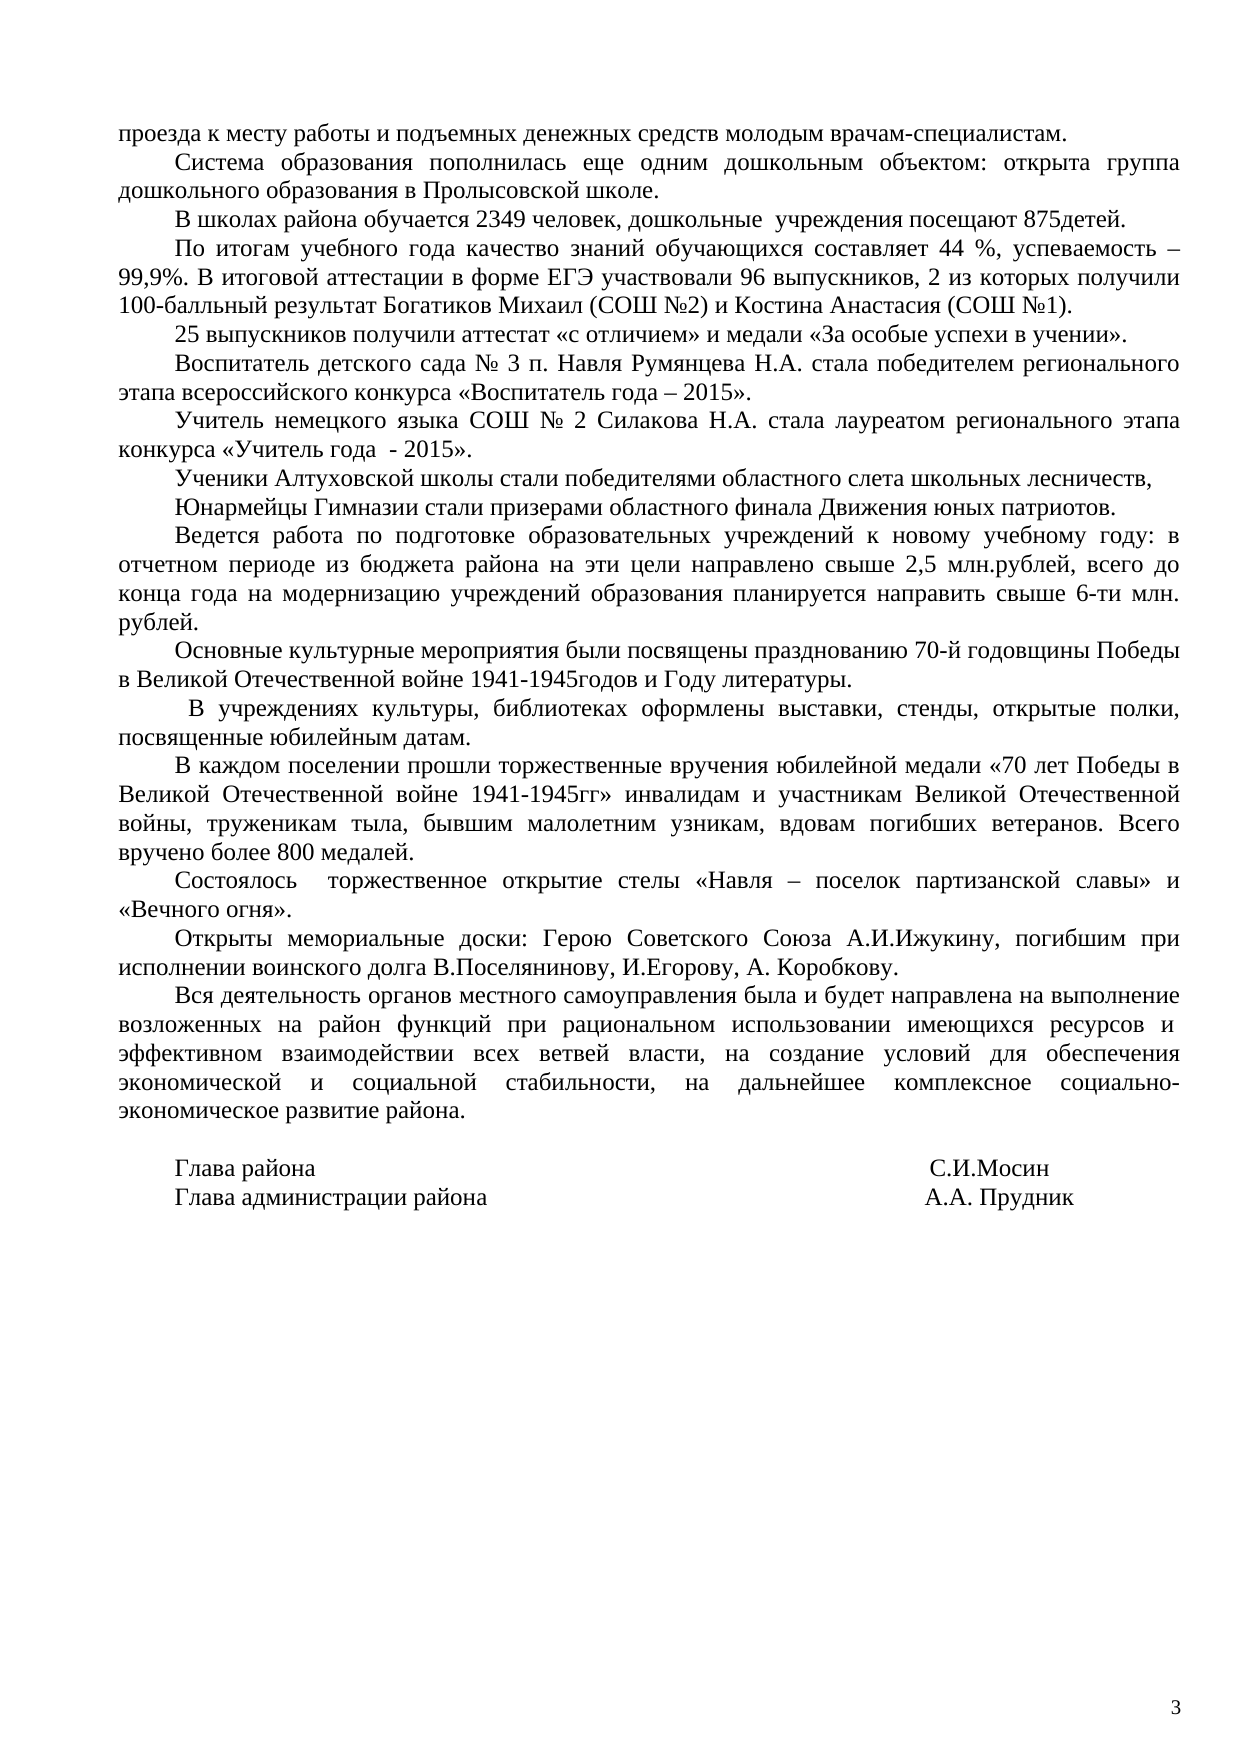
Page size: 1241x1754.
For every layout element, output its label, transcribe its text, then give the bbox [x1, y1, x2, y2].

text Основные культурные мероприятия были посвящены празднованию 70-й годовщины Победы в Великой Отечественной войне 1941-1945годов и Году литературы. [118, 636, 1181, 693]
text Открыты мемориальные доски: Герою Советского Союза А.И.Ижукину, погибшим при исполнении воинского долга В.Поселянинову, И.Егорову, А. Коробкову. [118, 923, 1181, 981]
text Учитель немецкого языка СОШ № 2 Силакова Н.А. стала лауреатом регионального этапа конкурса «Учитель года - 2015». [118, 406, 1181, 463]
text Система образования пополнилась еще одним дошкольным объектом: открыта группа дошкольного образования в Пролысовской школе. [118, 147, 1181, 204]
text Глава района С.И.Мосин [118, 1153, 1181, 1182]
text В учреждениях культуры, библиотеках оформлены выставки, стенды, открытые полки, посвященные юбилейным датам. [118, 693, 1181, 751]
text Состоялось торжественное открытие стелы «Навля – поселок партизанской славы» и «Вечного огня». [118, 866, 1181, 923]
text Глава администрации района А.А. Прудник [118, 1182, 1181, 1211]
text Ведется работа по подготовке образовательных учреждений к новому учебному году: в отчетном периоде из бюджета района на эти цели направлено свыше 2,5 млн.рублей, всего до конца года на модернизацию учреждений образования планируется направить свыше 6-ти млн. рублей. [118, 521, 1181, 636]
text 25 выпускников получили аттестат «с отличием» и медали «За особые успехи в учении». [118, 319, 1181, 348]
text Вся деятельность органов местного самоуправления была и будет направлена на выполнение возложенных на район функций при рациональном использовании имеющихся ресурсов и эффективном взаимодействии всех ветвей власти, на создание условий для обеспечения экономической и социальной стабильности, на дальнейшее комплексное социально-экономическое развитие района. [118, 981, 1181, 1124]
text Воспитатель детского сада № 3 п. Навля Румянцева Н.А. стала победителем регионального этапа всероссийского конкурса «Воспитатель года – 2015». [118, 348, 1181, 406]
text Ученики Алтуховской школы стали победителями областного слета школьных лесничеств, [118, 463, 1181, 492]
text По итогам учебного года качество знаний обучающихся составляет 44 %, успеваемость – 99,9%. В итоговой аттестации в форме ЕГЭ участвовали 96 выпускников, 2 из которых получили 100-балльный результат Богатиков Михаил (СОШ №2) и Костина Анастасия (СОШ №1). [118, 233, 1181, 319]
text В школах района обучается 2349 человек, дошкольные учреждения посещают 875детей. [118, 204, 1181, 233]
text Юнармейцы Гимназии стали призерами областного финала Движения юных патриотов. [118, 492, 1181, 521]
text В каждом поселении прошли торжественные вручения юбилейной медали «70 лет Победы в Великой Отечественной войне 1941-1945гг» инвалидам и участникам Великой Отечественной войны, труженикам тыла, бывшим малолетним узникам, вдовам погибших ветеранов. Всего вручено более 800 медалей. [118, 751, 1181, 866]
